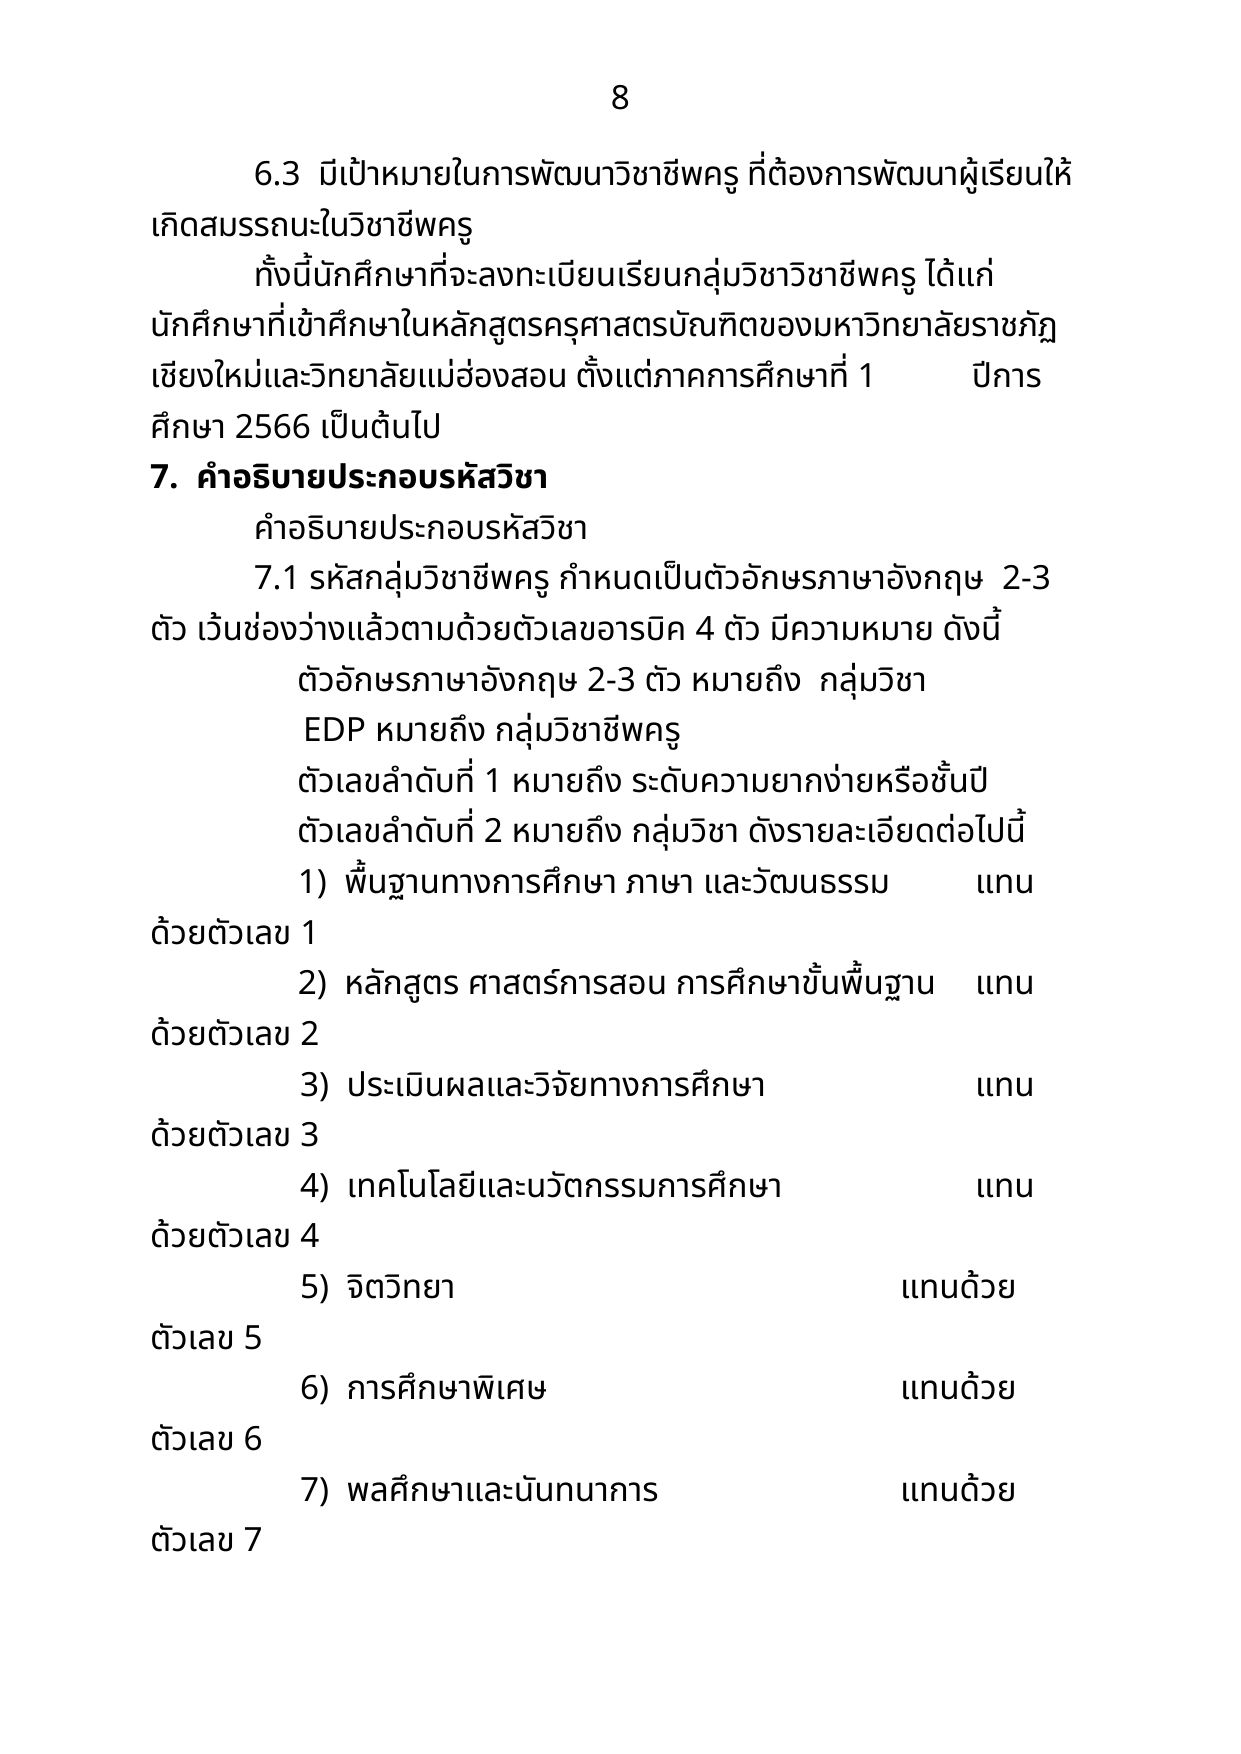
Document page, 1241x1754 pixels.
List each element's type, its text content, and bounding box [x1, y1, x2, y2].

text 2) หลักสูตร ศาสตร์การสอน การศึกษาขั้นพื้นฐาน แทนด้วยตัวเลข 2 [145, 959, 1090, 1060]
text ตัวเลขลำดับที่ 1 หมายถึง ระดับความยากง่ายหรือชั้นปี [145, 757, 1090, 807]
text คำอธิบายประกอบรหัสวิชา [145, 504, 1090, 554]
text 5) จิตวิทยา แทนด้วยตัวเลข 5 [145, 1263, 1090, 1364]
text ทั้งนี้นักศึกษาที่จะลงทะเบียนเรียนกลุ่มวิชาวิชาชีพครู ได้แก่ นักศึกษาที่เข้าศึกษาในหลักสูตรครุศาสตรบัณฑิตของมหาวิทยาลัยราชภัฏเชียงใหม่และวิทยาลัยแม่ฮ่องสอน ตั้งแต่ภาคการศึกษาที่ 1 ปีการศึกษา 2566 เป็นต้นไป [150, 251, 1090, 453]
text ตัวเลขลำดับที่ 2 หมายถึง กลุ่มวิชา ดังรายละเอียดต่อไปนี้ [145, 807, 1090, 858]
text 3) ประเมินผลและวิจัยทางการศึกษา แทนด้วยตัวเลข 3 [145, 1060, 1090, 1162]
text 7) พลศึกษาและนันทนาการ แทนด้วยตัวเลข 7 [145, 1465, 1090, 1567]
text 7. คำอธิบายประกอบรหัสวิชา [150, 453, 1090, 504]
text 1) พื้นฐานทางการศึกษา ภาษา และวัฒนธรรม แทนด้วยตัวเลข 1 [145, 858, 1090, 959]
text 4) เทคโนโลยีและนวัตกรรมการศึกษา แทนด้วยตัวเลข 4 [145, 1162, 1090, 1263]
text EDP หมายถึง กลุ่มวิชาชีพครู [145, 706, 1090, 757]
text 7.1 รหัสกลุ่มวิชาชีพครู กำหนดเป็นตัวอักษรภาษาอังกฤษ 2-3 ตัว เว้นช่องว่างแล้วตามด้วยตัวเลขอารบิค 4 ตัว มีความหมาย ดังนี้ [145, 554, 1090, 655]
text ตัวอักษรภาษาอังกฤษ 2-3 ตัว หมายถึง กลุ่มวิชา [145, 655, 1090, 706]
text 6) การศึกษาพิเศษ แทนด้วยตัวเลข 6 [145, 1364, 1090, 1465]
text 6.3 มีเป้าหมายในการพัฒนาวิชาชีพครู ที่ต้องการพัฒนาผู้เรียนให้เกิดสมรรถนะในวิชาชีพครู [150, 150, 1090, 251]
